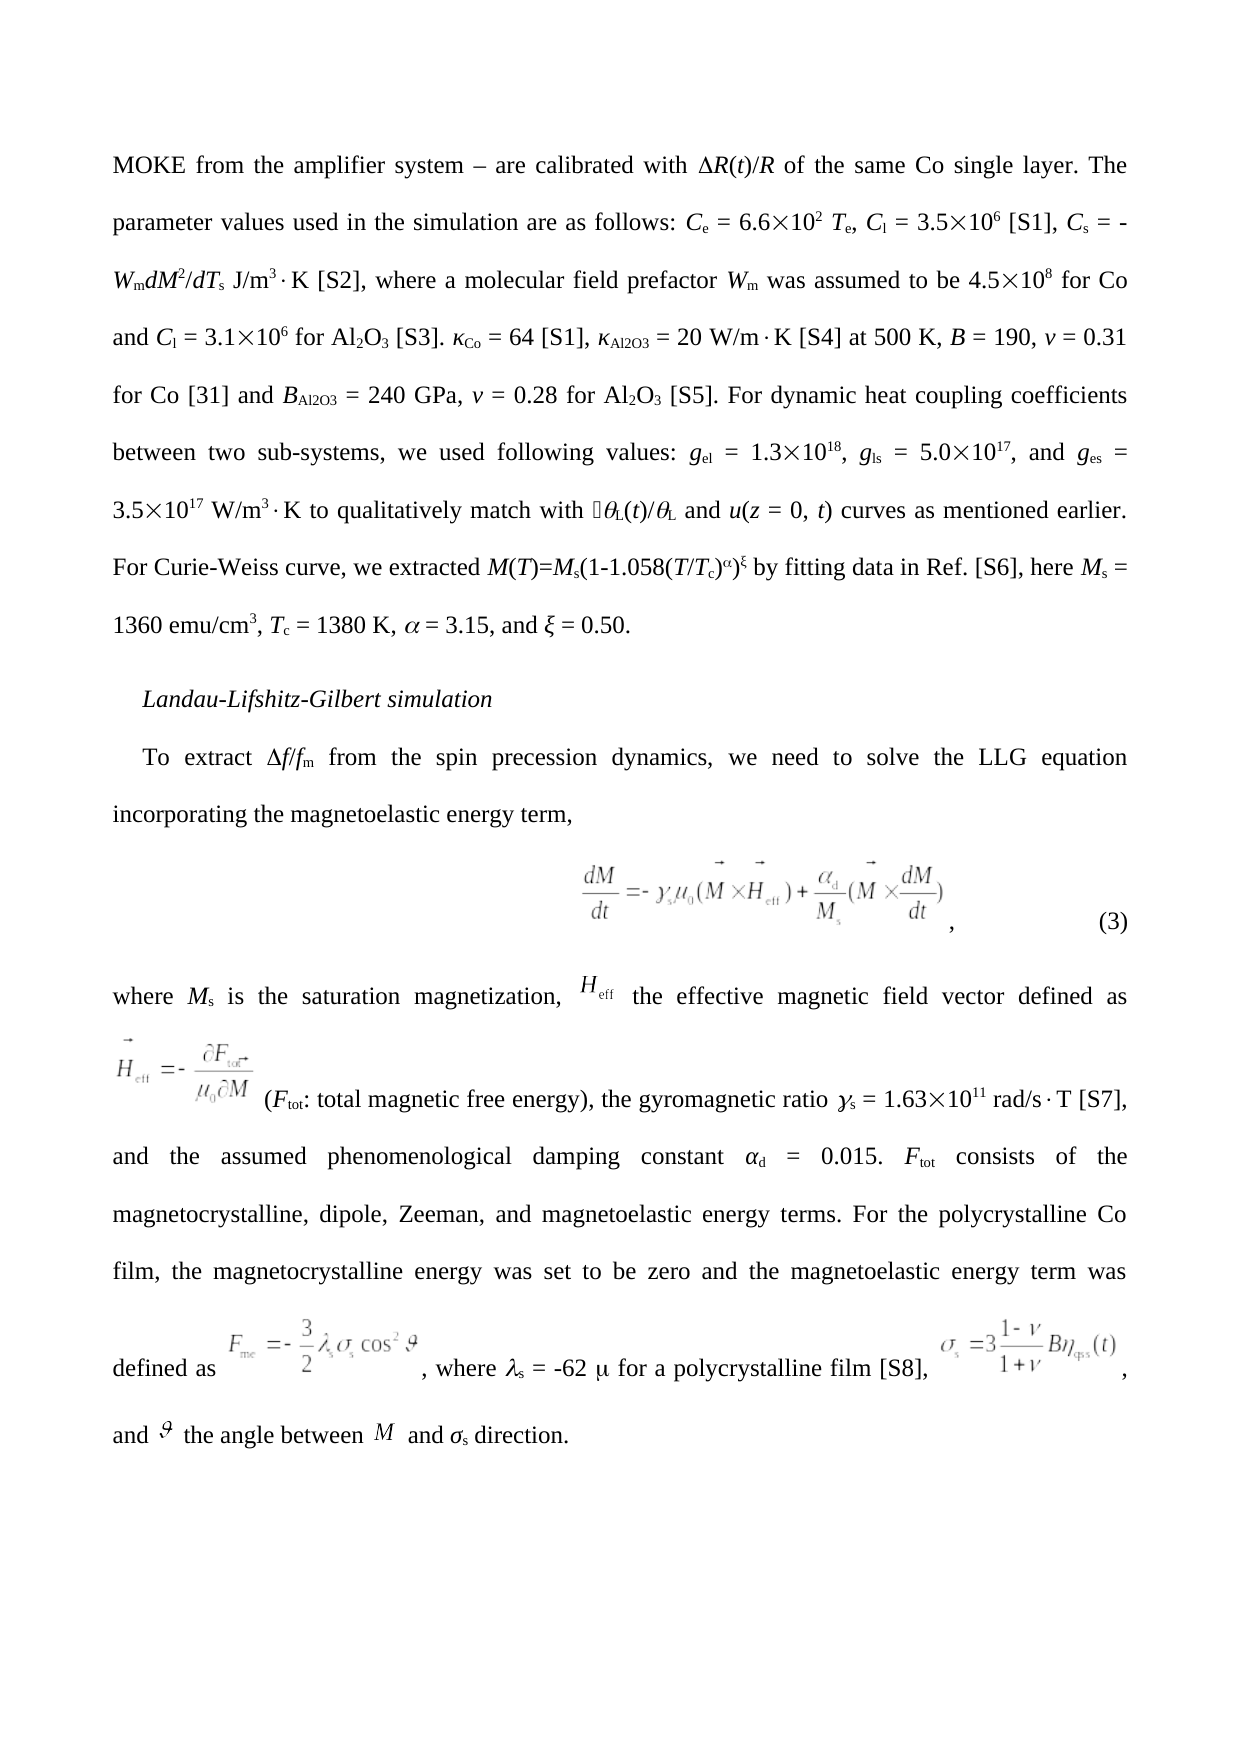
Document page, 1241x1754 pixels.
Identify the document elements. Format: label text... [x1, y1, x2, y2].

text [112, 150, 1128, 639]
text Landau-Lifshitz-Gilbert simulation [112, 684, 1128, 713]
text where Ms is the saturation magnetization, the effective magnetic field vector defined as (Ftot: total magnetic free energy), the gyromagnetic ratio s = 1.631011 rad/sT [S7], and the assumed phenomenological damping constant αd = 0.015. Ftot consists of the magnetocrystalline, dipole, Zeeman, and magnetoelastic energy terms. For the polycrystalline Co film, the magnetocrystalline energy was set to be zero and the magnetoelastic energy term was defined as , where s = -62 for a polycrystalline film [S8], , and the angle between and σs direction. [112, 964, 1128, 1449]
text , (3) [112, 857, 1128, 935]
text To extract f/fm from the spin precession dynamics, we need to solve the LLG equation incorporating the magnetoelastic energy term, [112, 742, 1128, 828]
